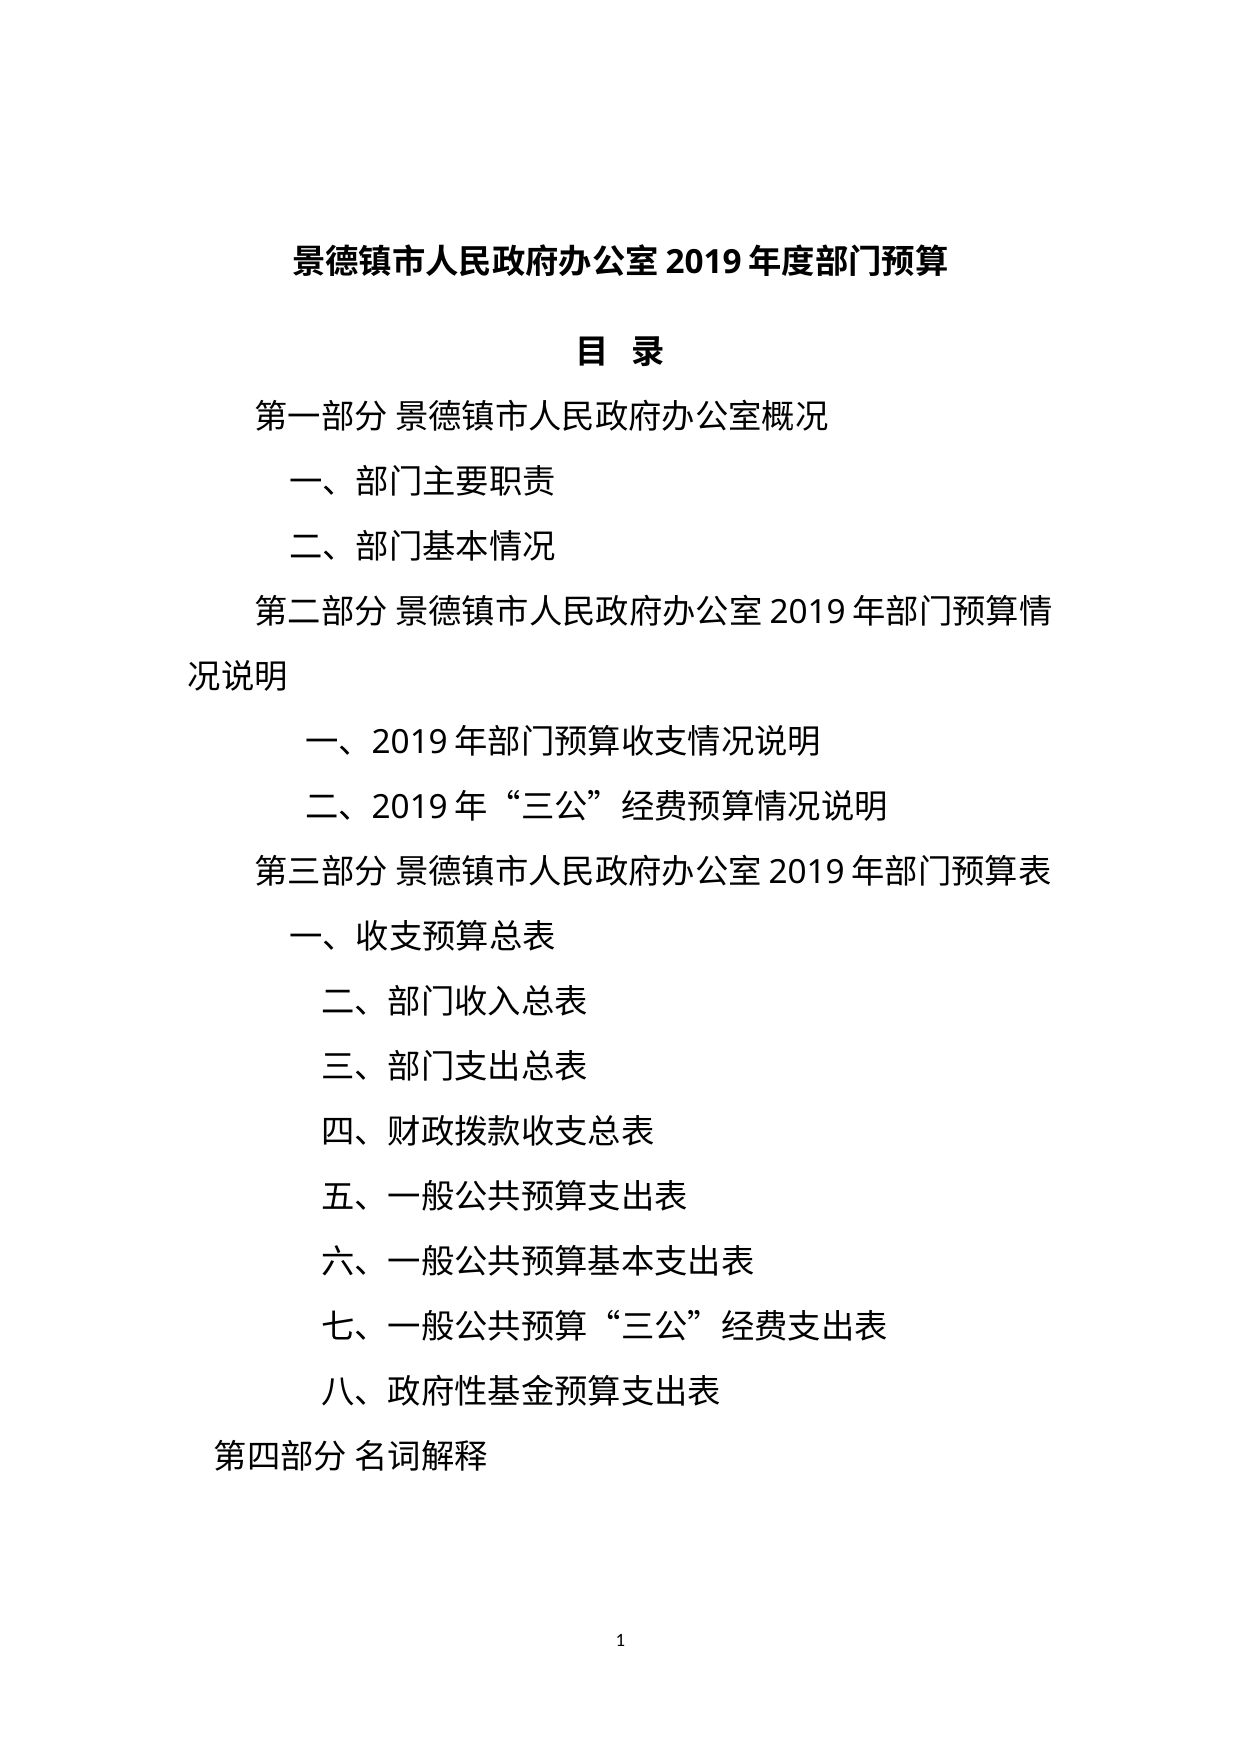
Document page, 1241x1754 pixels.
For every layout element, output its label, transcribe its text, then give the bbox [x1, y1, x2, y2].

text 七、一般公共预算“三公”经费支出表 [187, 1292, 1053, 1357]
text 二、部门收入总表 [187, 967, 1053, 1032]
text 二、部门基本情况 [187, 512, 1053, 577]
text 三、部门支出总表 [187, 1032, 1053, 1097]
text 第一部分 景德镇市人民政府办公室概况 [187, 382, 1053, 447]
text 第四部分 名词解释 [187, 1422, 1053, 1487]
text 五、一般公共预算支出表 [187, 1162, 1053, 1227]
text 第三部分 景德镇市人民政府办公室2019年部门预算表 [187, 837, 1053, 902]
text 一、收支预算总表 [187, 902, 1053, 967]
text 景德镇市人民政府办公室2019年度部门预算 [187, 227, 1053, 292]
text 一、2019年部门预算收支情况说明 [187, 707, 1053, 772]
text 目 录 [187, 317, 1053, 382]
text 八、政府性基金预算支出表 [187, 1357, 1053, 1422]
text 二、2019年“三公”经费预算情况说明 [187, 772, 1053, 837]
text 六、一般公共预算基本支出表 [187, 1227, 1053, 1292]
text 一、部门主要职责 [187, 447, 1053, 512]
text 四、财政拨款收支总表 [187, 1097, 1053, 1162]
text 第二部分 景德镇市人民政府办公室2019年部门预算情况说明 [187, 577, 1053, 707]
